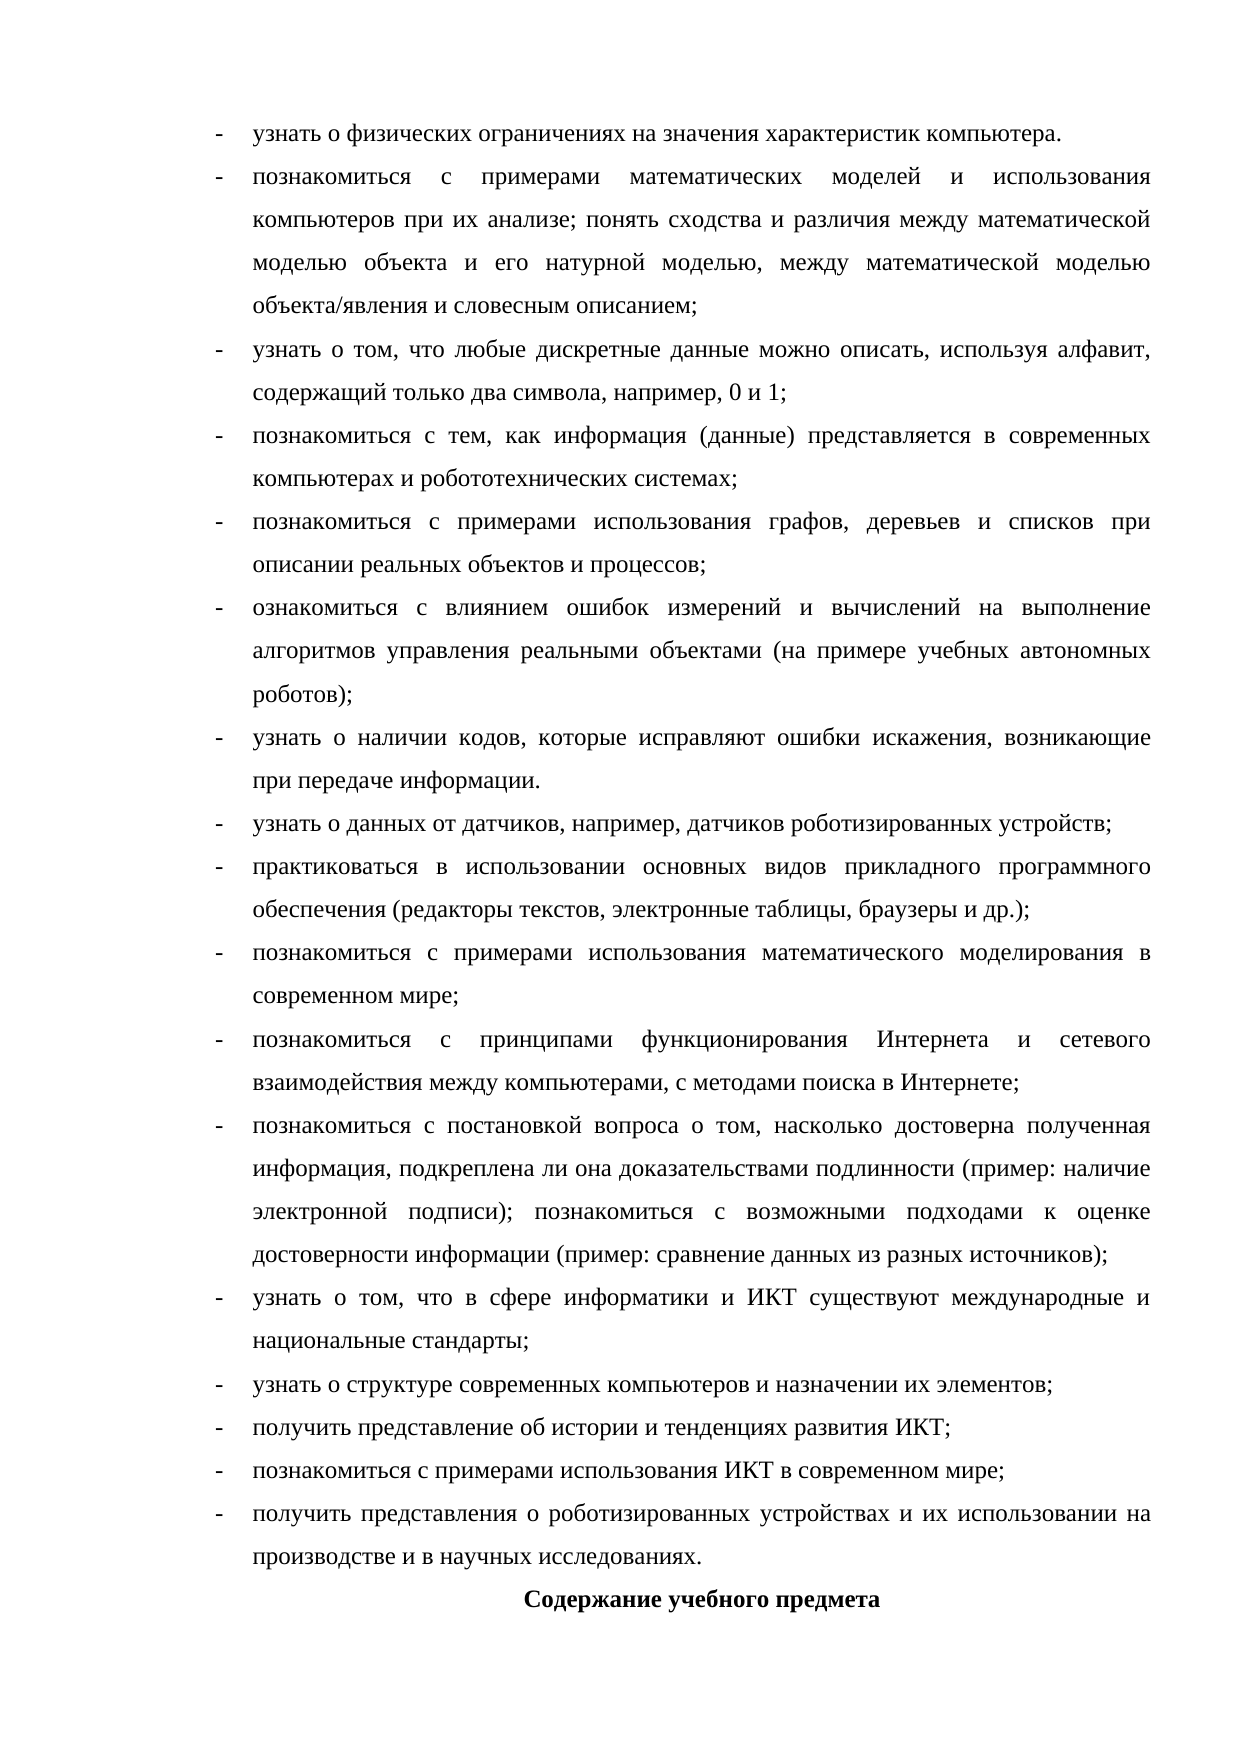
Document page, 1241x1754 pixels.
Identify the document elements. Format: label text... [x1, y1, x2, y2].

list познакомиться с тем, как информация (данные) представляется в современных компьютерах и робототехнических системах; [215, 420, 1152, 492]
list узнать о данных от датчиков, например, датчиков роботизированных устройств; [215, 808, 1152, 837]
list узнать о том, что в сфере информатики и ИКТ существуют международные и национальные стандарты; [215, 1282, 1152, 1354]
list ознакомиться с влиянием ошибок измерений и вычислений на выполнение алгоритмов управления реальными объектами (на примере учебных автономных роботов); [215, 592, 1152, 707]
list познакомиться с принципами функционирования Интернета и сетевого взаимодействия между компьютерами, с методами поиска в Интернете; [215, 1024, 1152, 1096]
list узнать о наличии кодов, которые исправляют ошибки искажения, возникающие при передаче информации. [215, 722, 1152, 794]
list познакомиться с постановкой вопроса о том, насколько достоверна полученная информация, подкреплена ли она доказательствами подлинности (пример: наличие электронной подписи); познакомиться с возможными подходами к оценке достоверности информации (пример: сравнение данных из разных источников); [215, 1110, 1152, 1268]
list практиковаться в использовании основных видов прикладного программного обеспечения (редакторы текстов, электронные таблицы, браузеры и др.); [215, 851, 1152, 923]
list узнать о структуре современных компьютеров и назначении их элементов; [215, 1369, 1152, 1397]
list получить представления о роботизированных устройствах и их использовании на производстве и в научных исследованиях. [215, 1498, 1152, 1570]
list узнать о том, что любые дискретные данные можно описать, используя алфавит, содержащий только два символа, например, 0 и 1; [215, 334, 1152, 406]
text Содержание учебного предмета [252, 1584, 1152, 1613]
list узнать о физических ограничениях на значения характеристик компьютера. [215, 118, 1152, 147]
list познакомиться с примерами математических моделей и использования компьютеров при их анализе; понять сходства и различия между математической моделью объекта и его натурной моделью, между математической моделью объекта/явления и словесным описанием; [215, 161, 1152, 319]
list познакомиться с примерами использования ИКТ в современном мире; [215, 1455, 1152, 1484]
list познакомиться с примерами использования математического моделирования в современном мире; [215, 937, 1152, 1009]
list познакомиться с примерами использования графов, деревьев и списков при описании реальных объектов и процессов; [215, 506, 1152, 578]
list получить представление об истории и тенденциях развития ИКТ; [215, 1412, 1152, 1441]
